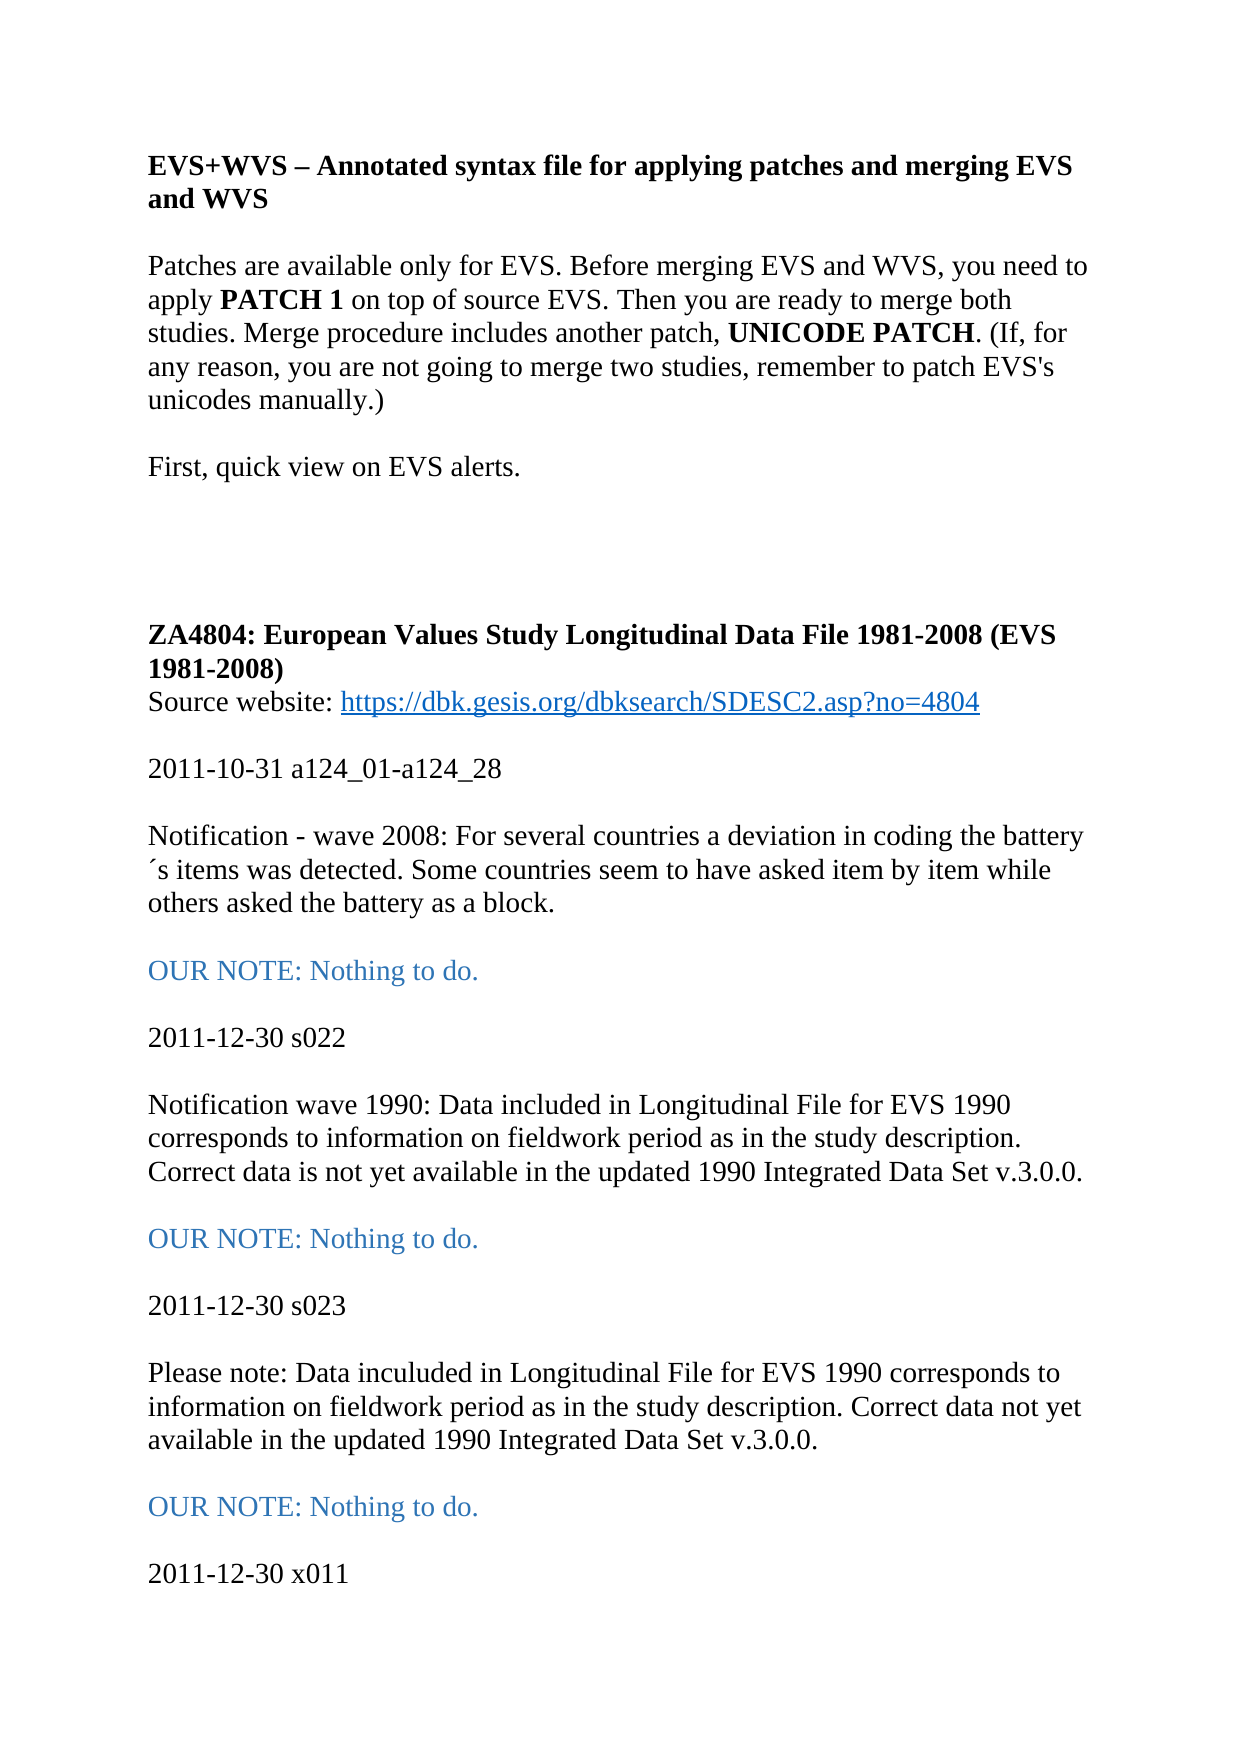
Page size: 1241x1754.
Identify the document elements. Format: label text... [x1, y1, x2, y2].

text Please note: Data inculuded in Longitudinal File for EVS 1990 corresponds to information on fieldwork period as in the study description. Correct data not yet available in the updated 1990 Integrated Data Set v.3.0.0. [148, 1355, 1093, 1456]
text Notification wave 1990: Data included in Longitudinal File for EVS 1990 corresponds to information on fieldwork period as in the study description. Correct data is not yet available in the updated 1990 Integrated Data Set v.3.0.0. [148, 1087, 1093, 1187]
text 2011-12-30 s022 [148, 1020, 1093, 1053]
text OUR NOTE: Nothing to do. [148, 953, 1093, 986]
text Notification - wave 2008: For several countries a deviation in coding the battery´s items was detected. Some countries seem to have asked item by item while others asked the battery as a block. [148, 818, 1093, 919]
text OUR NOTE: Nothing to do. [148, 1221, 1093, 1254]
text Patches are available only for EVS. Before merging EVS and WVS, you need to apply PATCH 1 on top of source EVS. Then you are ready to merge both studies. Merge procedure includes another patch, UNICODE PATCH. (If, for any reason, you are not going to merge two studies, remember to patch EVS's unicodes manually.) [148, 248, 1093, 416]
text 2011-10-31 a124_01-a124_28 [148, 751, 1093, 785]
text 2011-12-30 x011 [148, 1556, 1093, 1590]
text Source website: https://dbk.gesis.org/dbksearch/SDESC2.asp?no=4804 [148, 684, 1093, 718]
text ZA4804: European Values Study Longitudinal Data File 1981-2008 (EVS 1981-2008) [148, 617, 1093, 684]
text OUR NOTE: Nothing to do. [148, 1489, 1093, 1523]
text First, quick view on EVS alerts. [148, 449, 1093, 483]
text EVS+WVS – Annotated syntax file for applying patches and merging EVS and WVS [148, 148, 1093, 215]
text 2011-12-30 s023 [148, 1288, 1093, 1322]
